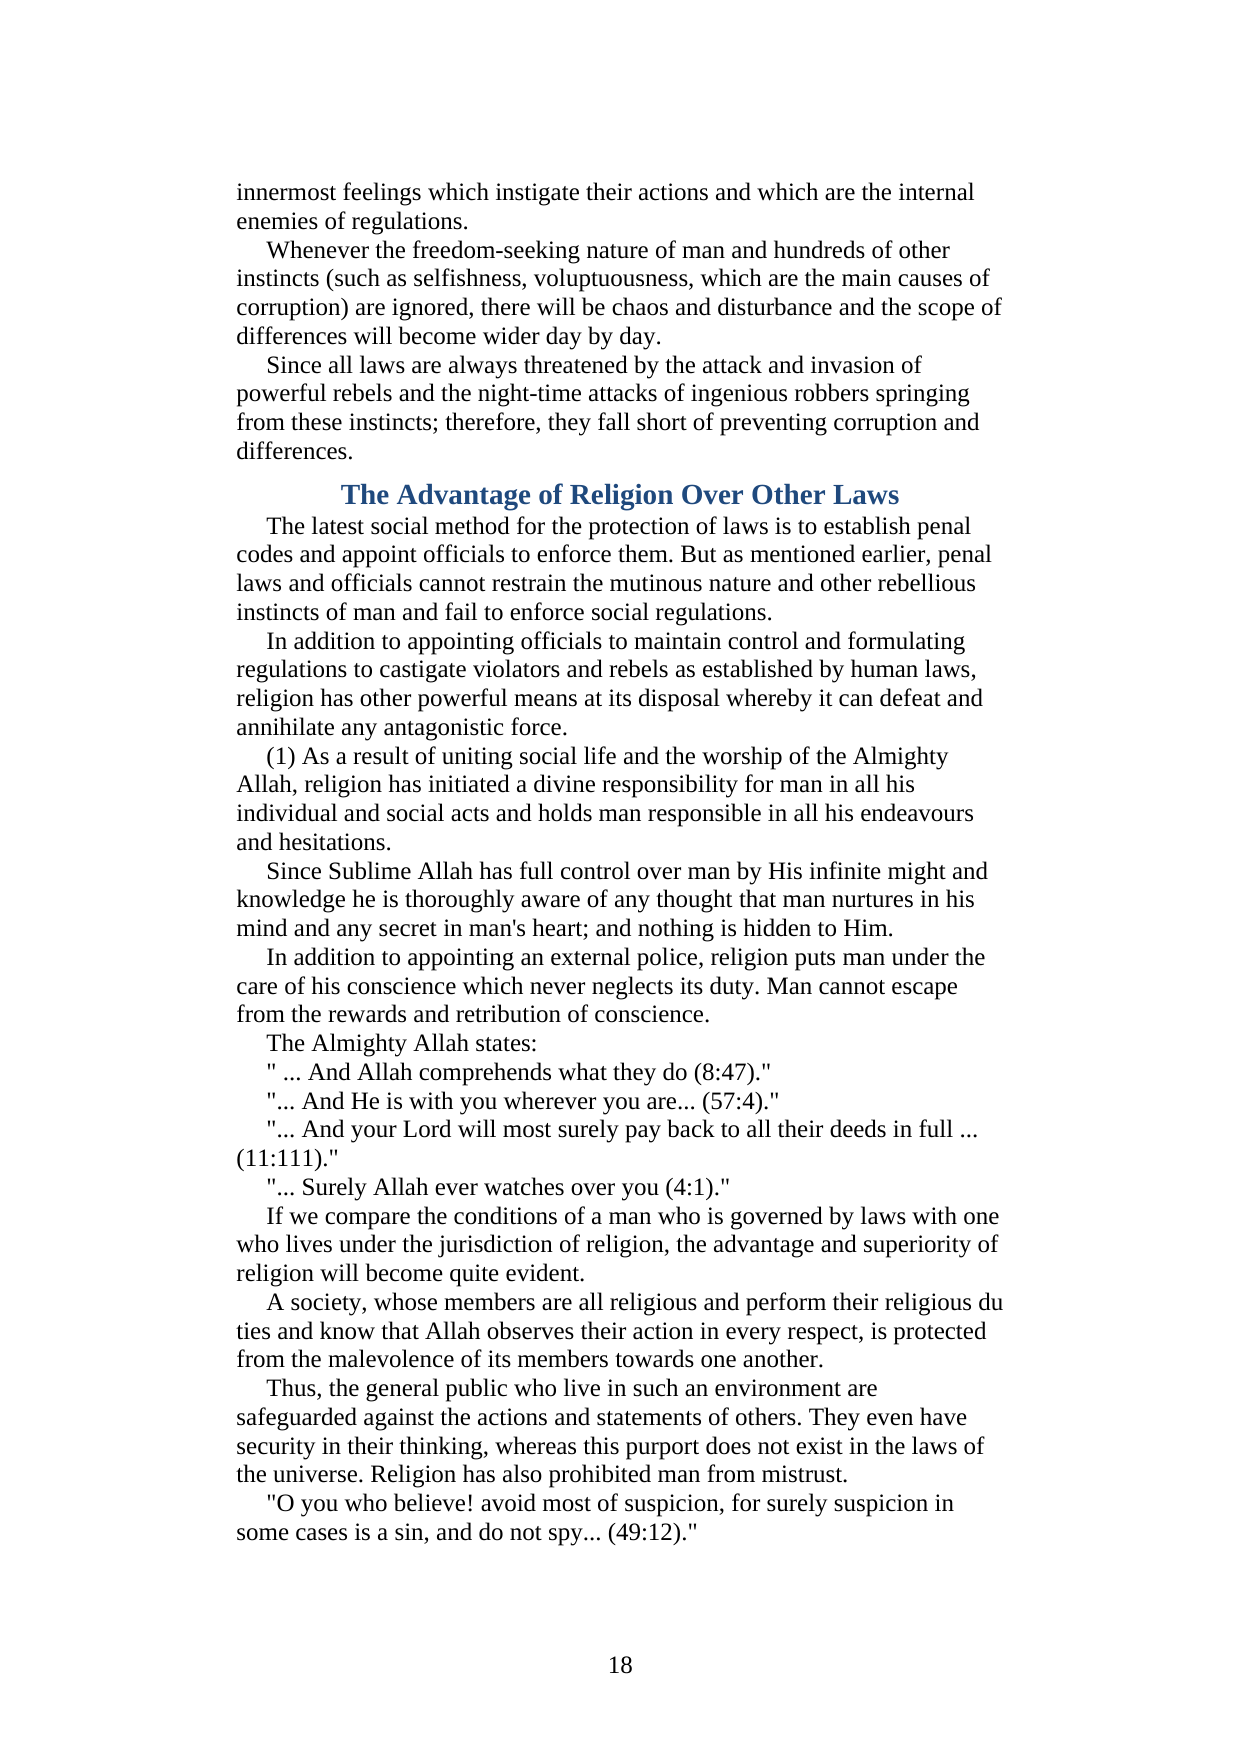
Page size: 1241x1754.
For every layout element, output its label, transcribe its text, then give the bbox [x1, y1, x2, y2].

text "... And He is with you wherever you are... (57:4)." [236, 1086, 1004, 1114]
text "... And your Lord will most surely pay back to all their deeds in full ...(11:111)." [236, 1114, 1004, 1172]
text If we compare the conditions of a man who is governed by laws with one who lives under the jurisdiction of religion, the advantage and superiority of religion will become quite evident. [236, 1201, 1004, 1287]
text A society, whose members are all religious and perform their religious du ties and know that Allah observes their action in every respect, is protected from the malevolence of its members towards one another. [236, 1287, 1004, 1373]
text Since Sublime Allah has full control over man by His infinite might and knowledge he is thoroughly aware of any thought that man nurtures in his mind and any secret in man's heart; and nothing is hidden to Him. [236, 856, 1004, 942]
text "... Surely Allah ever watches over you (4:1)." [236, 1172, 1004, 1201]
text The Almighty Allah states: [236, 1028, 1004, 1057]
text In addition to appointing an external police, religion puts man under the care of his conscience which never neglects its duty. Man cannot escape from the rewards and retribution of conscience. [236, 942, 1004, 1028]
text Thus, the general public who live in such an environment are safeguarded against the actions and statements of others. They even have security in their thinking, whereas this purport does not exist in the laws of the universe. Religion has also prohibited man from mistrust. [236, 1373, 1004, 1488]
text The latest social method for the protection of laws is to establish penal codes and appoint officials to enforce them. But as mentioned earlier, penal laws and officials cannot restrain the mutinous nature and other rebellious instincts of man and fail to enforce social regulations. [236, 511, 1004, 626]
text " ... And Allah comprehends what they do (8:47)." [236, 1057, 1004, 1086]
text Since all laws are always threatened by the attack and invasion of powerful rebels and the night-time attacks of ingenious robbers springing from these instincts; therefore, they fall short of preventing corruption and differences. [236, 350, 1004, 465]
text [236, 177, 1004, 235]
subtitle The Advantage of Religion Over Other Laws [236, 477, 1004, 511]
text (1) As a result of uniting social life and the worship of the Almighty Allah, religion has initiated a divine responsibility for man in all his individual and social acts and holds man responsible in all his endeavours and hesitations. [236, 741, 1004, 856]
text "O you who believe! avoid most of suspicion, for surely suspicion in some cases is a sin, and do not spy... (49:12)." [236, 1488, 1004, 1546]
text Whenever the freedom-seeking nature of man and hundreds of other instincts (such as selfishness, voluptuousness, which are the main causes of corruption) are ignored, there will be chaos and disturbance and the scope of differences will become wider day by day. [236, 235, 1004, 350]
text In addition to appointing officials to maintain control and formulating regulations to castigate violators and rebels as established by human laws, religion has other powerful means at its disposal whereby it can defeat and annihilate any antagonistic force. [236, 626, 1004, 741]
